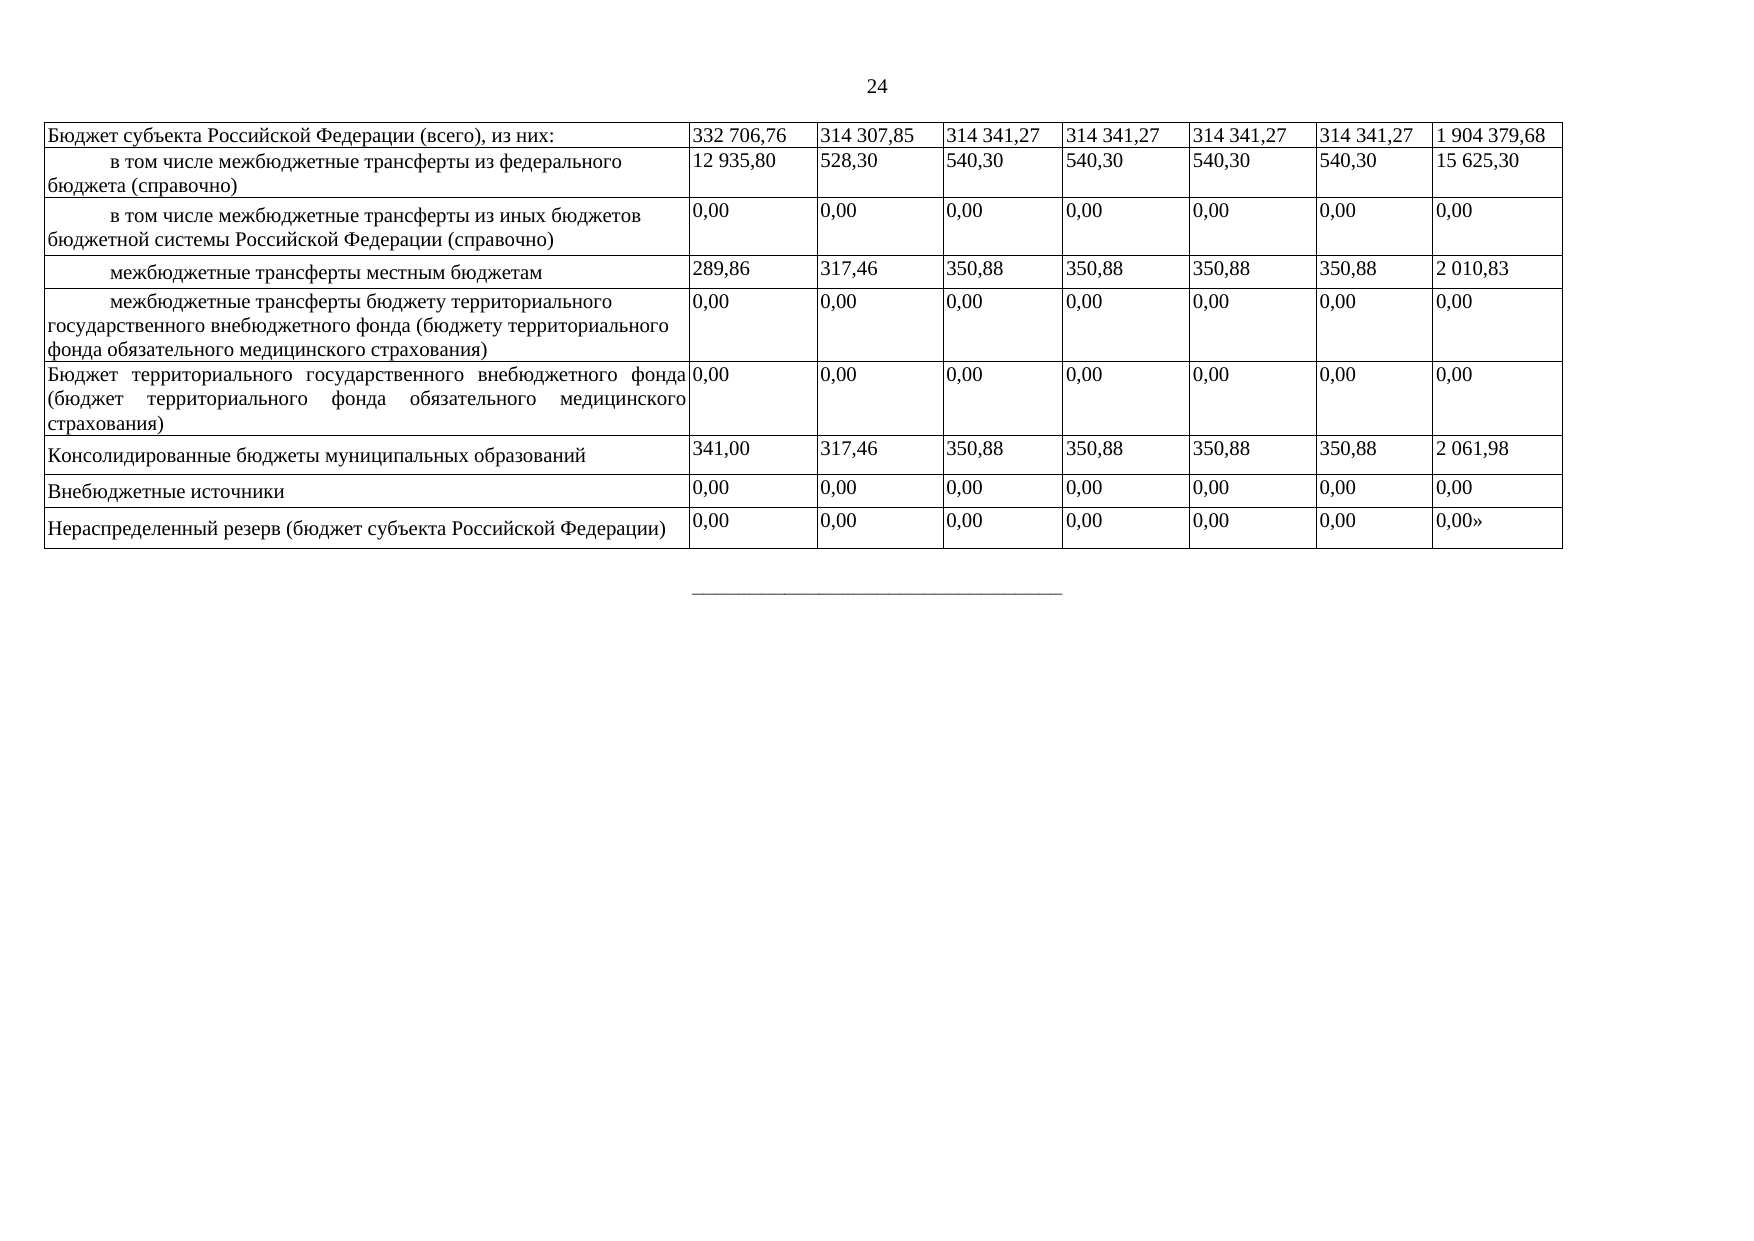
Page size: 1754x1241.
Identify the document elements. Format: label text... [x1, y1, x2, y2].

table_cell 0,00 [1190, 508, 1316, 548]
table_cell 0,00 [690, 362, 817, 434]
table_cell 0,00 [1190, 198, 1316, 255]
table_cell 350,88 [1063, 436, 1189, 474]
table_cell 350,88 [1063, 256, 1189, 288]
table_cell 0,00 [690, 508, 817, 548]
table_cell 0,00 [690, 475, 817, 507]
table_cell 0,00 [1190, 289, 1316, 361]
table_cell 0,00 [944, 362, 1062, 434]
table_cell 0,00 [944, 198, 1062, 255]
table_cell 0,00 [1433, 198, 1562, 255]
table_cell 15 625,30 [1433, 148, 1562, 197]
table_cell 540,30 [944, 148, 1062, 197]
table_cell 0,00 [1433, 362, 1562, 434]
table_cell 2 010,83 [1433, 256, 1562, 288]
table_cell 0,00 [818, 508, 943, 548]
table_cell 314 341,27 [1063, 123, 1189, 147]
table_cell 0,00 [1317, 362, 1432, 434]
table_cell 314 341,27 [944, 123, 1062, 147]
table_cell 350,88 [1190, 256, 1316, 288]
table_cell 0,00» [1433, 508, 1562, 548]
table_cell 528,30 [818, 148, 943, 197]
table_cell в том числе межбюджетные трансферты из иных бюджетов бюджетной системы Российской Федерации (справочно) [45, 198, 689, 255]
table_cell 0,00 [818, 475, 943, 507]
table_cell 0,00 [818, 289, 943, 361]
table_cell Внебюджетные источники [45, 475, 689, 507]
table_cell 0,00 [690, 198, 817, 255]
table_cell 540,30 [1317, 148, 1432, 197]
table_cell 12 935,80 [690, 148, 817, 197]
table_cell Бюджет субъекта Российской Федерации (всего), из них: [45, 123, 689, 147]
table_cell 0,00 [1317, 198, 1432, 255]
table_cell 2 061,98 [1433, 436, 1562, 474]
table_cell 0,00 [1063, 508, 1189, 548]
table_cell 332 706,76 [690, 123, 817, 147]
table_cell 0,00 [1433, 289, 1562, 361]
table_cell 0,00 [690, 289, 817, 361]
table_cell 0,00 [1063, 475, 1189, 507]
table_cell 1 904 379,68 [1433, 123, 1562, 147]
table_cell 0,00 [1063, 289, 1189, 361]
table_cell 0,00 [1063, 198, 1189, 255]
table_cell 0,00 [1317, 289, 1432, 361]
table_cell 317,46 [818, 436, 943, 474]
table_cell 317,46 [818, 256, 943, 288]
table_cell 0,00 [1063, 362, 1189, 434]
table_cell 0,00 [1190, 475, 1316, 507]
table_cell межбюджетные трансферты местным бюджетам [45, 256, 689, 288]
table_cell 0,00 [1317, 508, 1432, 548]
table_cell 350,88 [944, 256, 1062, 288]
table_cell 0,00 [818, 362, 943, 434]
table_cell Нераспределенный резерв (бюджет субъекта Российской Федерации) [45, 508, 689, 548]
table_cell 0,00 [944, 289, 1062, 361]
table_cell 314 307,85 [818, 123, 943, 147]
table_cell 0,00 [1317, 475, 1432, 507]
table_cell 0,00 [944, 475, 1062, 507]
table_cell 540,30 [1190, 148, 1316, 197]
table_cell в том числе межбюджетные трансферты из федерального бюджета (справочно) [45, 148, 689, 197]
text ________________________________ [118, 573, 1636, 597]
table_cell 341,00 [690, 436, 817, 474]
table_cell 350,88 [1190, 436, 1316, 474]
table_cell 0,00 [818, 198, 943, 255]
table_cell Бюджет территориального государственного внебюджетного фонда (бюджет территориального фонда обязательного медицинского страхования) [45, 362, 689, 434]
table_cell 350,88 [1317, 256, 1432, 288]
table_cell 0,00 [1190, 362, 1316, 434]
table_cell Консолидированные бюджеты муниципальных образований [45, 436, 689, 474]
table_cell 0,00 [1433, 475, 1562, 507]
table_cell 540,30 [1063, 148, 1189, 197]
table_cell 350,88 [1317, 436, 1432, 474]
table_cell 0,00 [944, 508, 1062, 548]
table_cell 314 341,27 [1317, 123, 1432, 147]
table_cell 350,88 [944, 436, 1062, 474]
table_cell 289,86 [690, 256, 817, 288]
table_cell 314 341,27 [1190, 123, 1316, 147]
